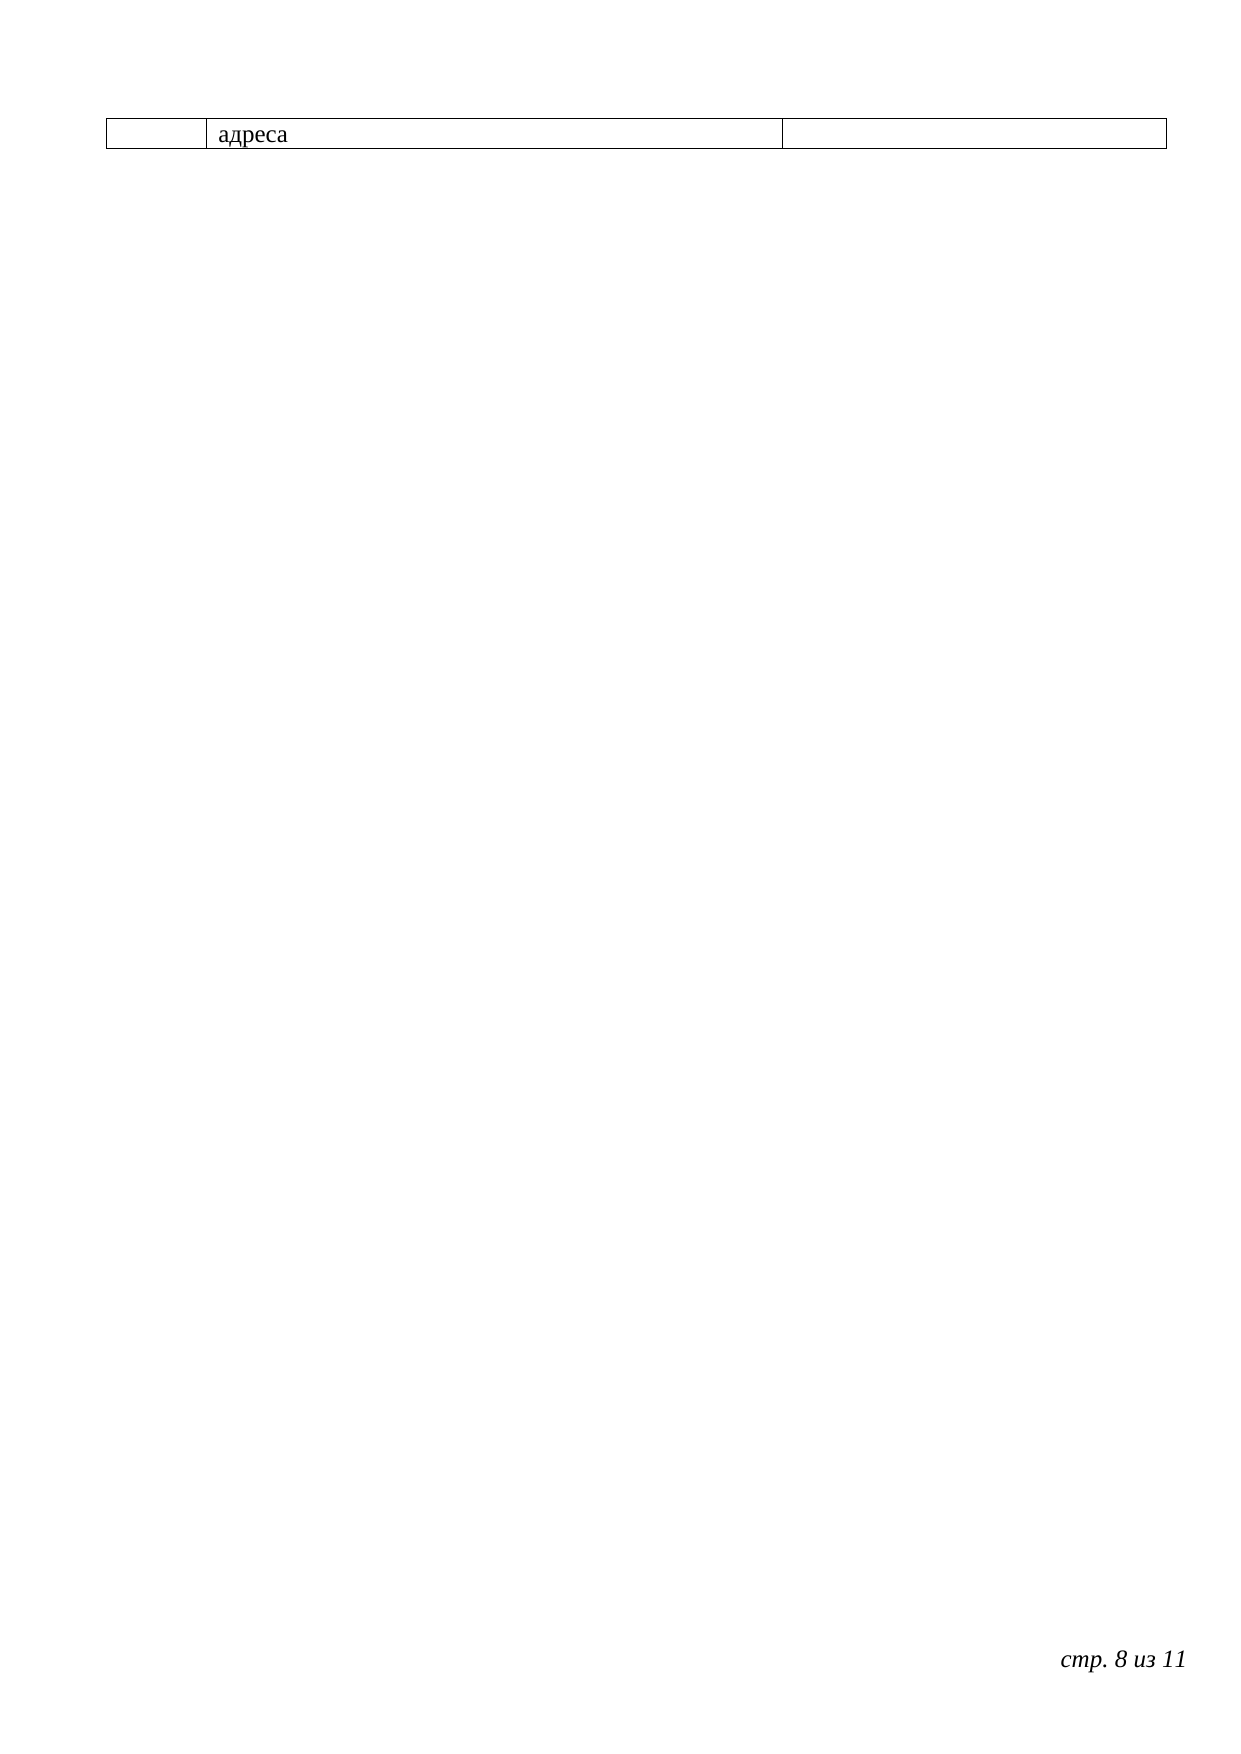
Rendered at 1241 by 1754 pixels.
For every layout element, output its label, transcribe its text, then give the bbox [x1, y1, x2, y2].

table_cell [207, 119, 782, 148]
table_cell 14 [107, 119, 206, 148]
table_cell указать [783, 119, 1166, 148]
